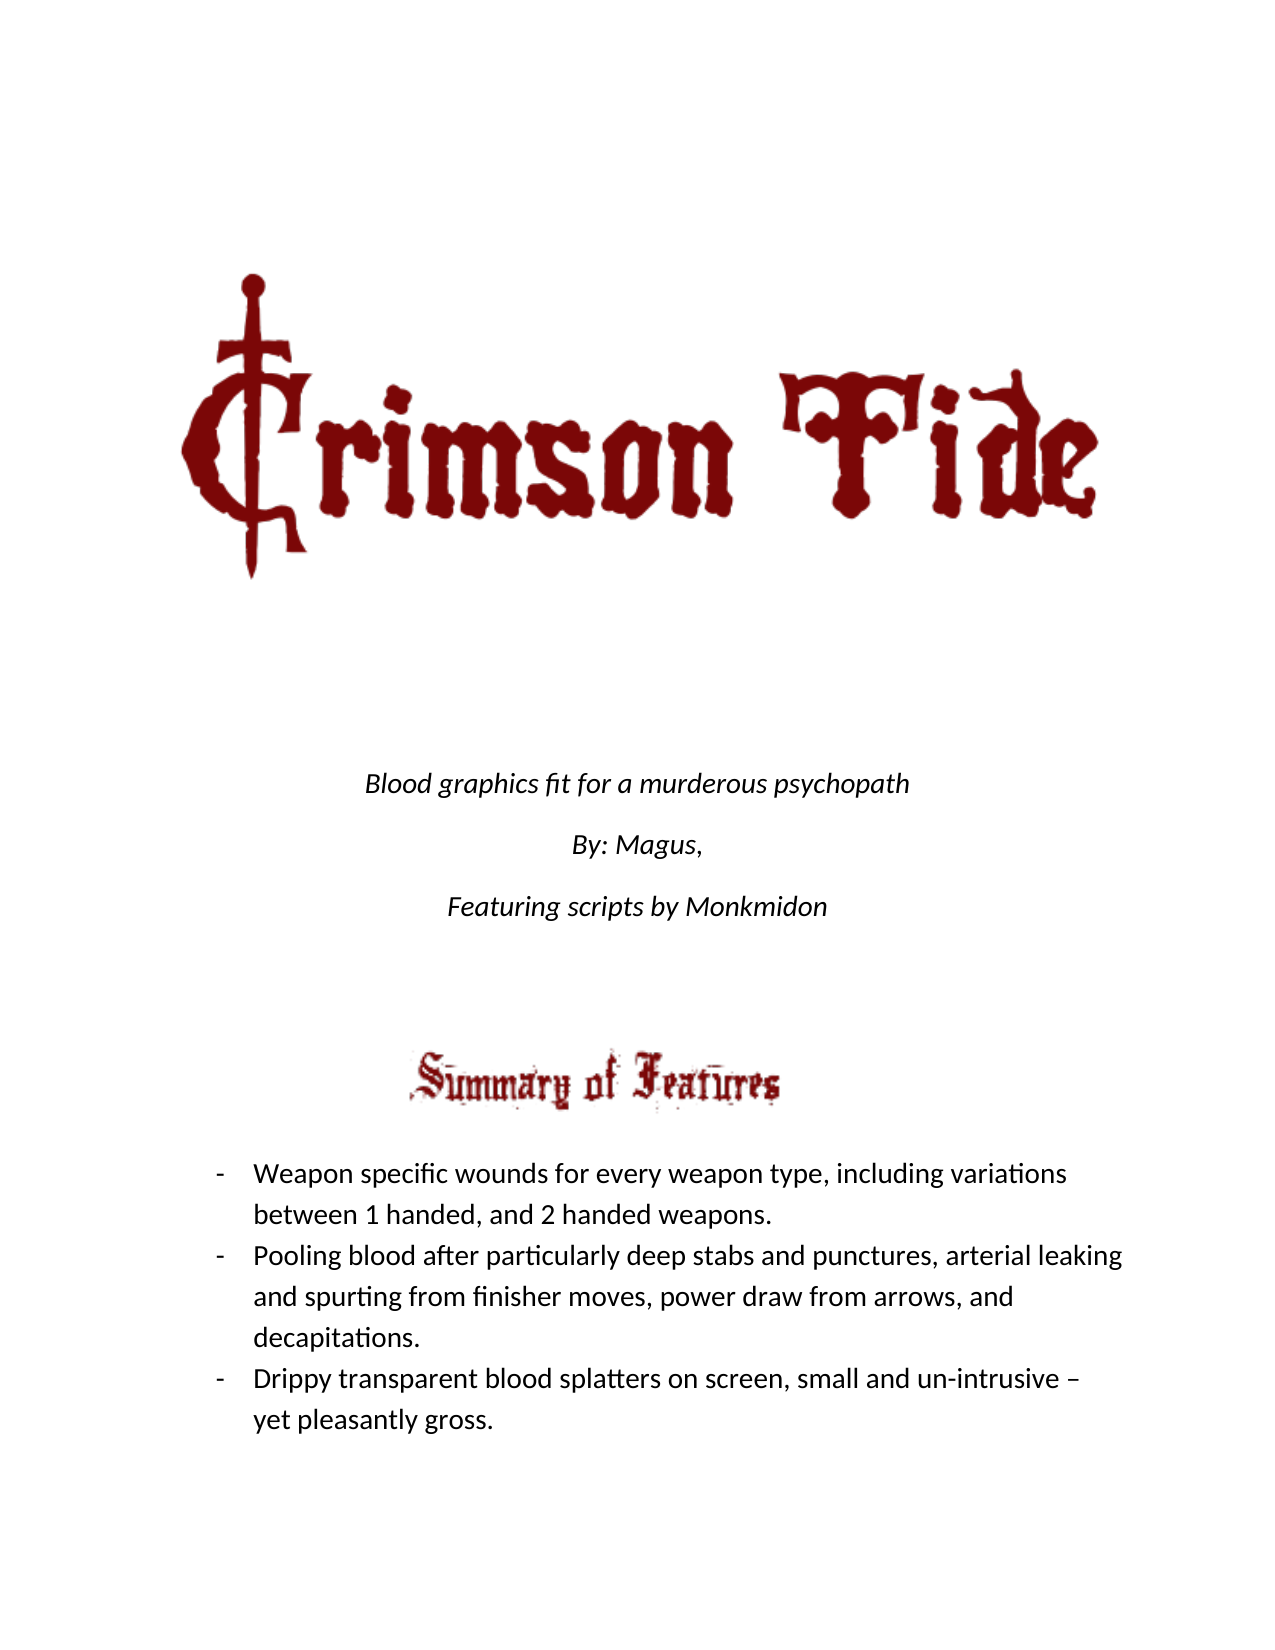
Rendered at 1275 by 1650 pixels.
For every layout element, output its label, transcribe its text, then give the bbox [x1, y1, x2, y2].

text Featuring scripts by Monkmidon [150, 888, 1125, 924]
text By: Magus, [150, 826, 1125, 862]
list Weapon specific wounds for every weapon type, including variations between 1 handed, and 2 handed weapons. [216, 1156, 1125, 1232]
list Pooling blood after particularly deep stabs and punctures, arterial leaking and spurting from finisher moves, power draw from arrows, and decapitations. [216, 1237, 1125, 1355]
picture [375, 1011, 813, 1152]
text Blood graphics fit for a murderous psychopath [150, 760, 1125, 800]
picture [150, 150, 1125, 760]
list Drippy transparent blood splatters on screen, small and un-intrusive – yet pleasantly gross. [216, 1360, 1125, 1437]
